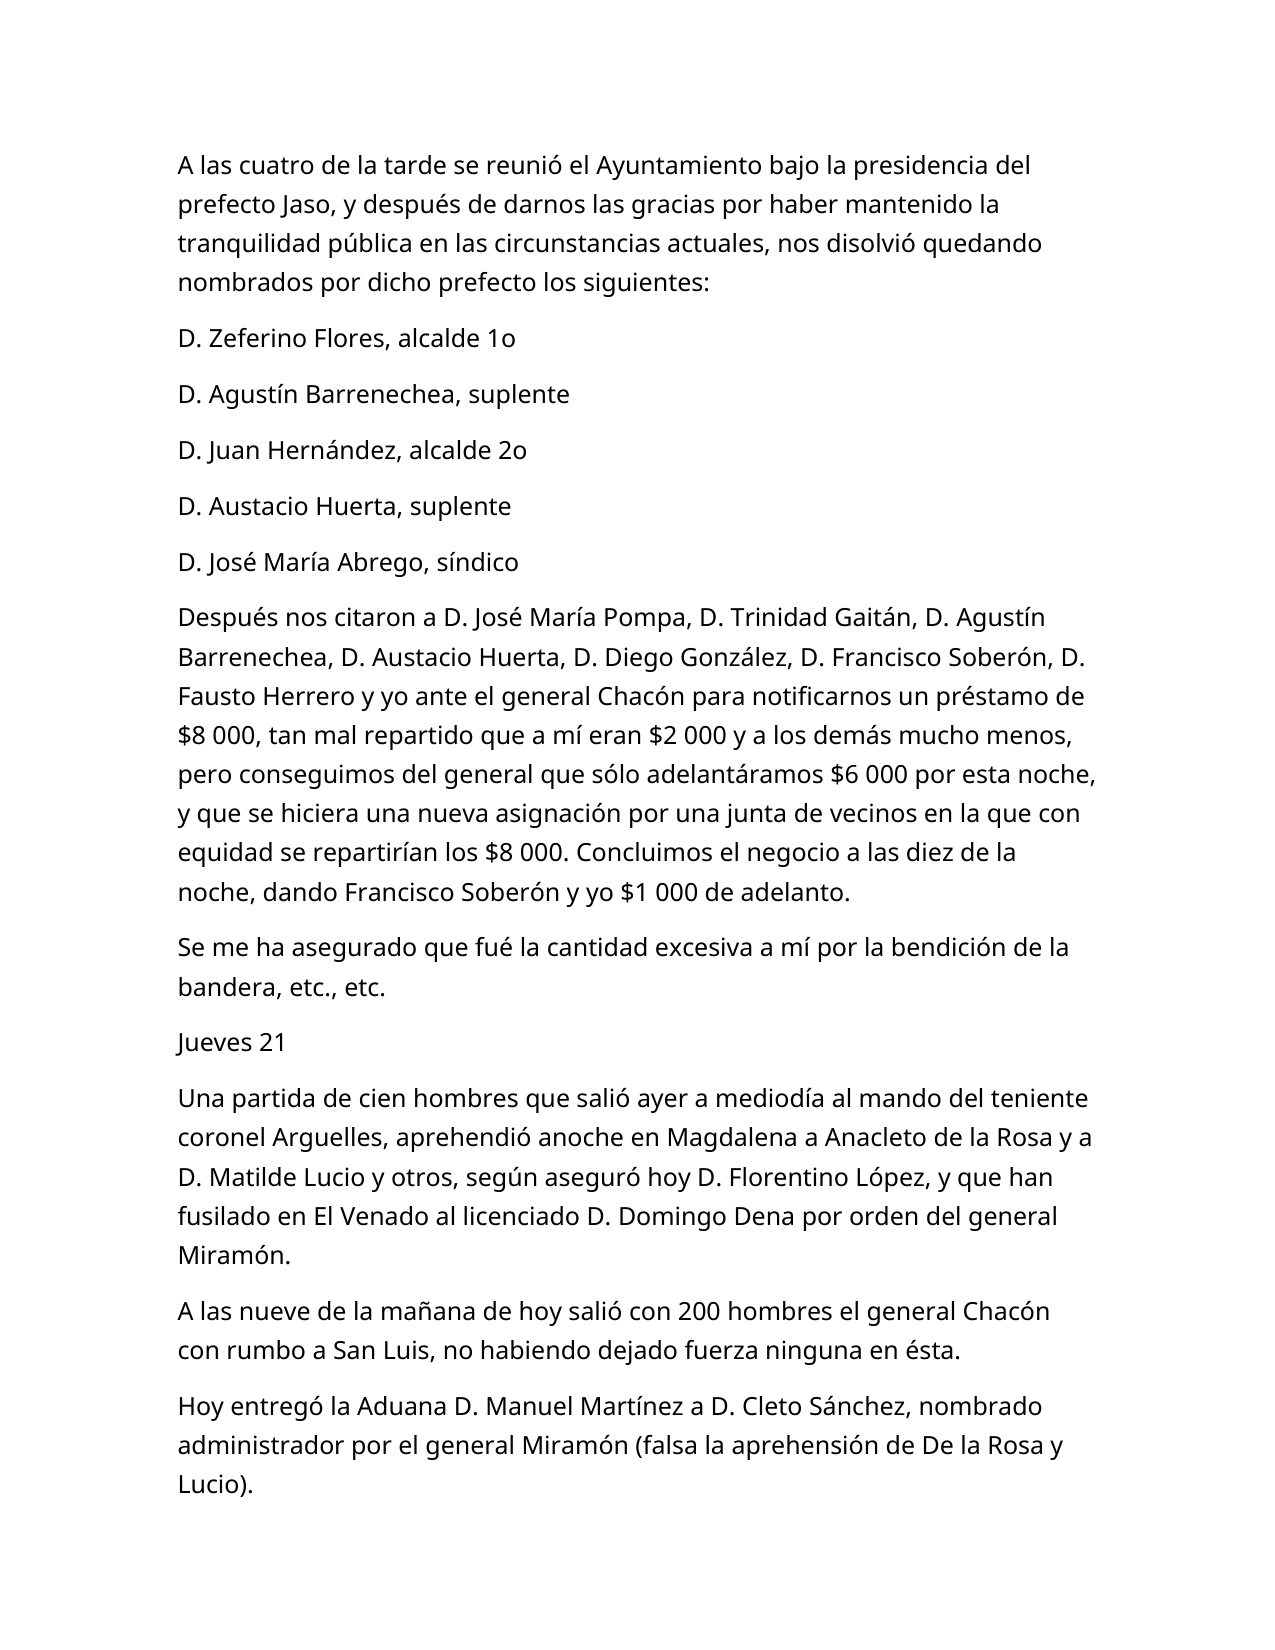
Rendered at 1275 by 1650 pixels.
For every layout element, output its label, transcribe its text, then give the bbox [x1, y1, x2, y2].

text A las nueve de la mañana de hoy salió con 200 hombres el general Chacón con rumbo a San Luis, no habiendo dejado fuerza ninguna en ésta. [177, 1293, 1098, 1367]
text Hoy entregó la Aduana D. Manuel Martínez a D. Cleto Sánchez, nombrado administrador por el general Miramón (falsa la aprehensión de De la Rosa y Lucio). [177, 1388, 1098, 1501]
text D. Austacio Huerta, suplente [177, 488, 1098, 522]
text Una partida de cien hombres que salió ayer a mediodía al mando del teniente coronel Arguelles, aprehendió anoche en Magdalena a Anacleto de la Rosa y a D. Matilde Lucio y otros, según aseguró hoy D. Florentino López, y que han fusilado en El Venado al licenciado D. Domingo Dena por orden del general Miramón. [177, 1081, 1098, 1272]
text Jueves 21 [177, 1025, 1098, 1059]
text D. Juan Hernández, alcalde 2o [177, 433, 1098, 467]
text A las cuatro de la tarde se reunió el Ayuntamiento bajo la presidencia del prefecto Jaso, y después de darnos las gracias por haber mantenido la tranquilidad pública en las circunstancias actuales, nos disolvió quedando nombrados por dicho prefecto los siguientes: [177, 148, 1098, 299]
text Se me ha asegurado que fué la cantidad excesiva a mí por la bendición de la bandera, etc., etc. [177, 930, 1098, 1003]
text Después nos citaron a D. José María Pompa, D. Trinidad Gaitán, D. Agustín Barrenechea, D. Austacio Huerta, D. Diego González, D. Francisco Soberón, D. Fausto Herrero y yo ante el general Chacón para notificarnos un préstamo de $8 000, tan mal repartido que a mí eran $2 000 y a los demás mucho menos, pero conseguimos del general que sólo adelantáramos $6 000 por esta noche, y que se hiciera una nueva asignación por una junta de vecinos en la que con equidad se repartirían los $8 000. Concluimos el negocio a las diez de la noche, dando Francisco Soberón y yo $1 000 de adelanto. [177, 600, 1098, 908]
text D. Zeferino Flores, alcalde 1o [177, 321, 1098, 355]
text D. José María Abrego, síndico [177, 544, 1098, 578]
text D. Agustín Barrenechea, suplente [177, 377, 1098, 411]
